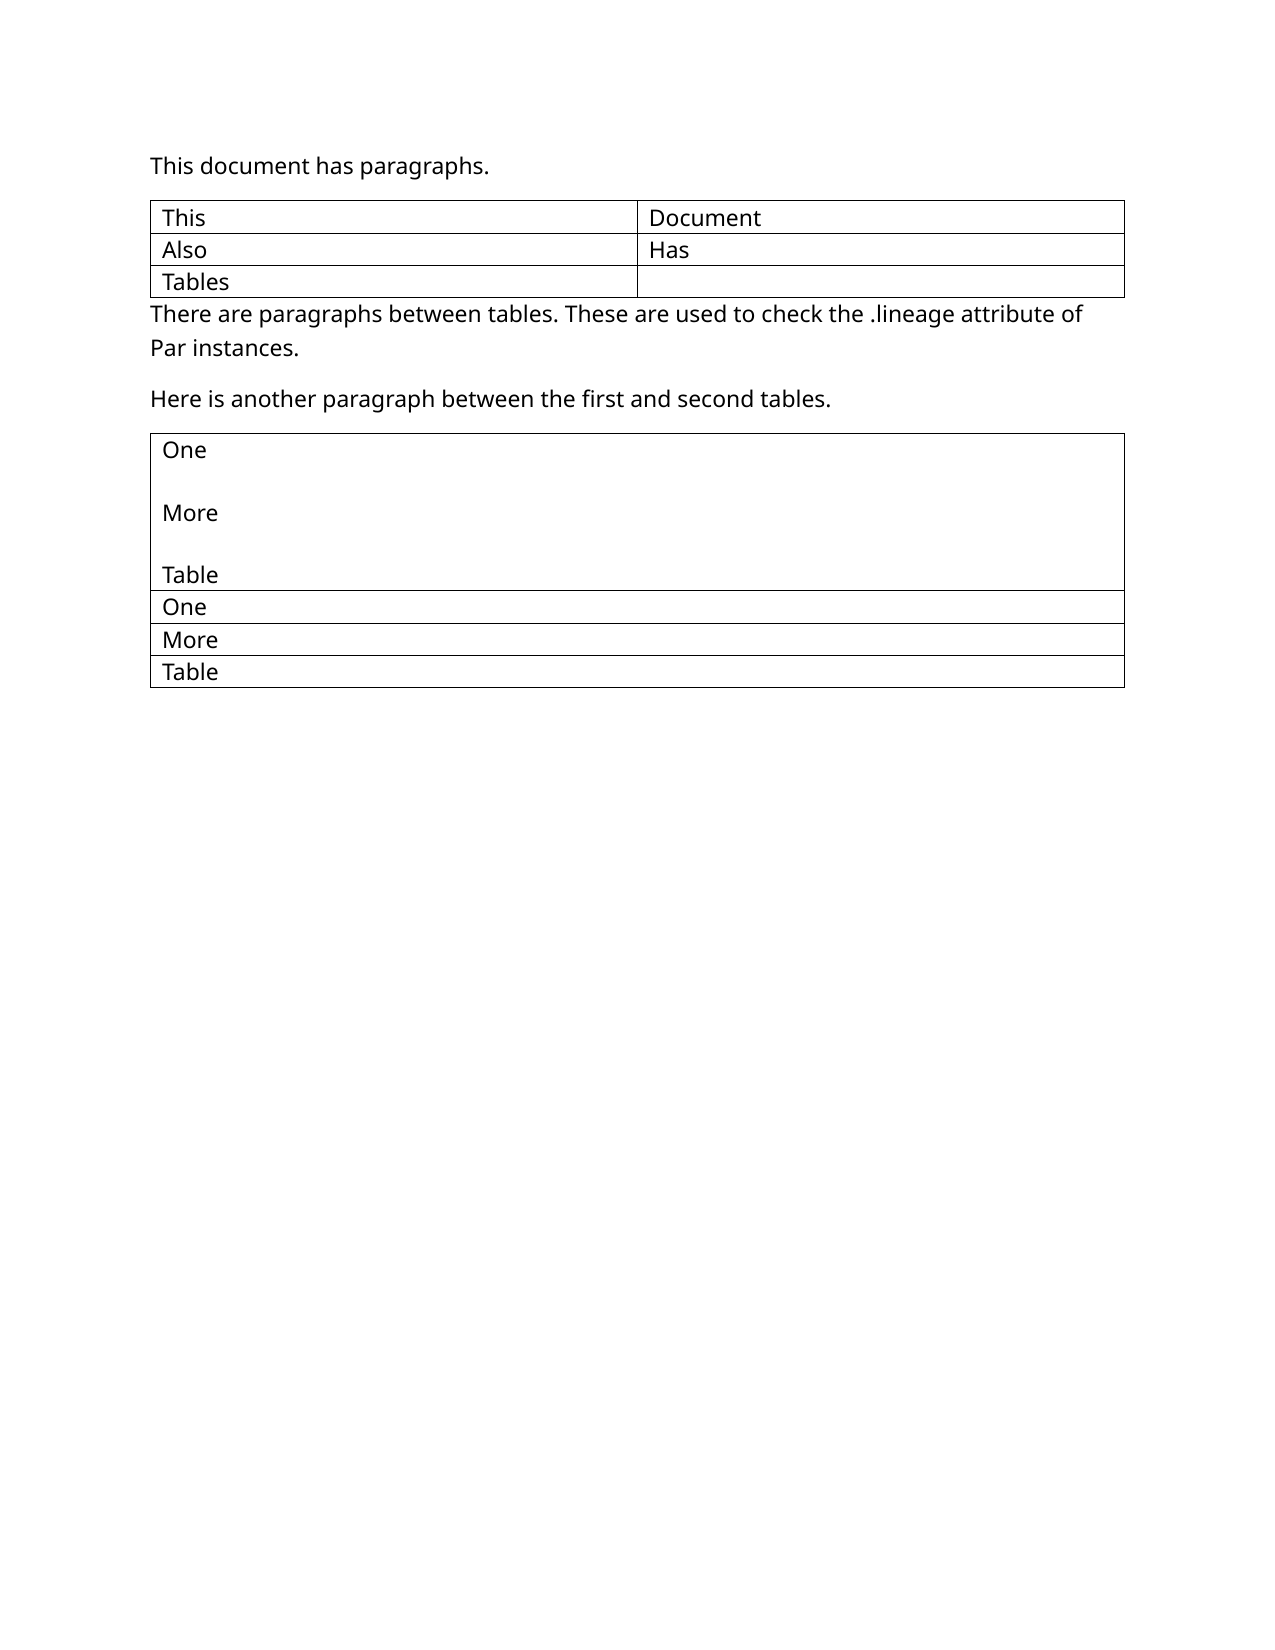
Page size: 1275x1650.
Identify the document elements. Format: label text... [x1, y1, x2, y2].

table_cell [638, 266, 1124, 297]
table_header Document [638, 201, 1124, 233]
text This document has paragraphs. [150, 150, 1125, 181]
table_cell One [151, 591, 1124, 622]
text There are paragraphs between tables. These are used to check the .lineage attribute of Par instances. [150, 298, 1125, 363]
table_cell Has [638, 234, 1124, 265]
table_cell Also [151, 234, 637, 265]
table_cell Table [151, 656, 1124, 687]
table_cell More [151, 624, 1124, 655]
table_header This [151, 201, 637, 233]
table_cell Tables [151, 266, 637, 297]
table_header One More Table [151, 434, 1124, 590]
text Here is another paragraph between the first and second tables. [150, 382, 1125, 414]
